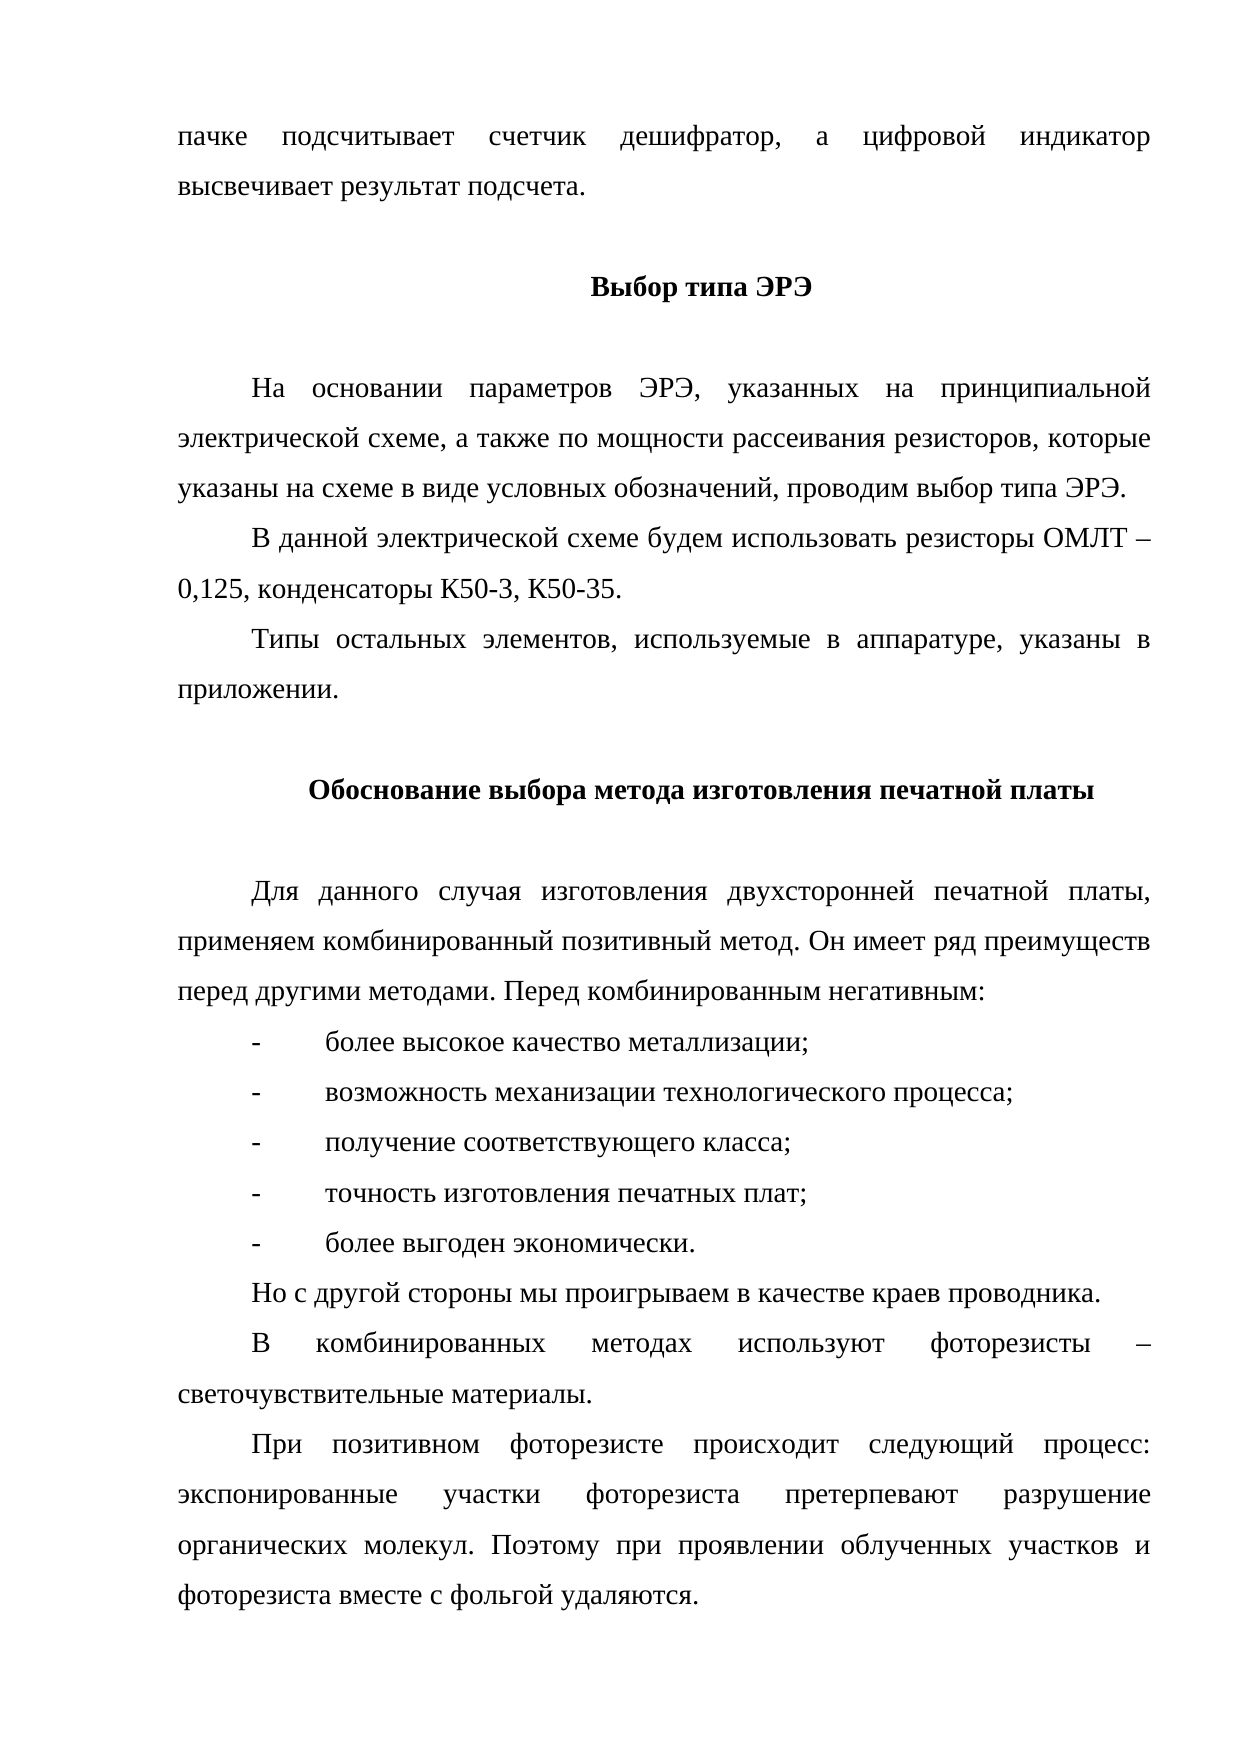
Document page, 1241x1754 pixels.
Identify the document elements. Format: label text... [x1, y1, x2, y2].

text На основании параметров ЭРЭ, указанных на принципиальной электрической схеме, а также по мощности рассеивания резисторов, которые указаны на схеме в виде условных обозначений, проводим выбор типа ЭРЭ. [177, 370, 1152, 504]
text Выбор типа ЭРЭ [177, 269, 1152, 303]
text В данной электрической схеме будем использовать резисторы ОМЛТ – 0,125, конденсаторы К50-3, К50-35. [177, 521, 1152, 604]
list более высокое качество металлизации; [177, 1024, 1152, 1057]
text Обоснование выбора метода изготовления печатной платы [177, 772, 1152, 806]
list точность изготовления печатных плат; [177, 1175, 1152, 1208]
list получение соответствующего класса; [177, 1124, 1152, 1158]
list возможность механизации технологического процесса; [177, 1074, 1152, 1108]
text При позитивном фоторезисте происходит следующий процесс: экспонированные участки фоторезиста претерпевают разрушение органических молекул. Поэтому при проявлении облученных участков и фоторезиста вместе с фольгой удаляются. [177, 1426, 1152, 1611]
list более выгоден экономически. [177, 1225, 1152, 1258]
text Но с другой стороны мы проигрываем в качестве краев проводника. [177, 1275, 1152, 1309]
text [177, 118, 1152, 202]
text Для данного случая изготовления двухсторонней печатной платы, применяем комбинированный позитивный метод. Он имеет ряд преимуществ перед другими методами. Перед комбинированным негативным: [177, 873, 1152, 1007]
text Типы остальных элементов, используемые в аппаратуре, указаны в приложении. [177, 621, 1152, 705]
text В комбинированных методах используют фоторезисты – светочувствительные материалы. [177, 1326, 1152, 1409]
